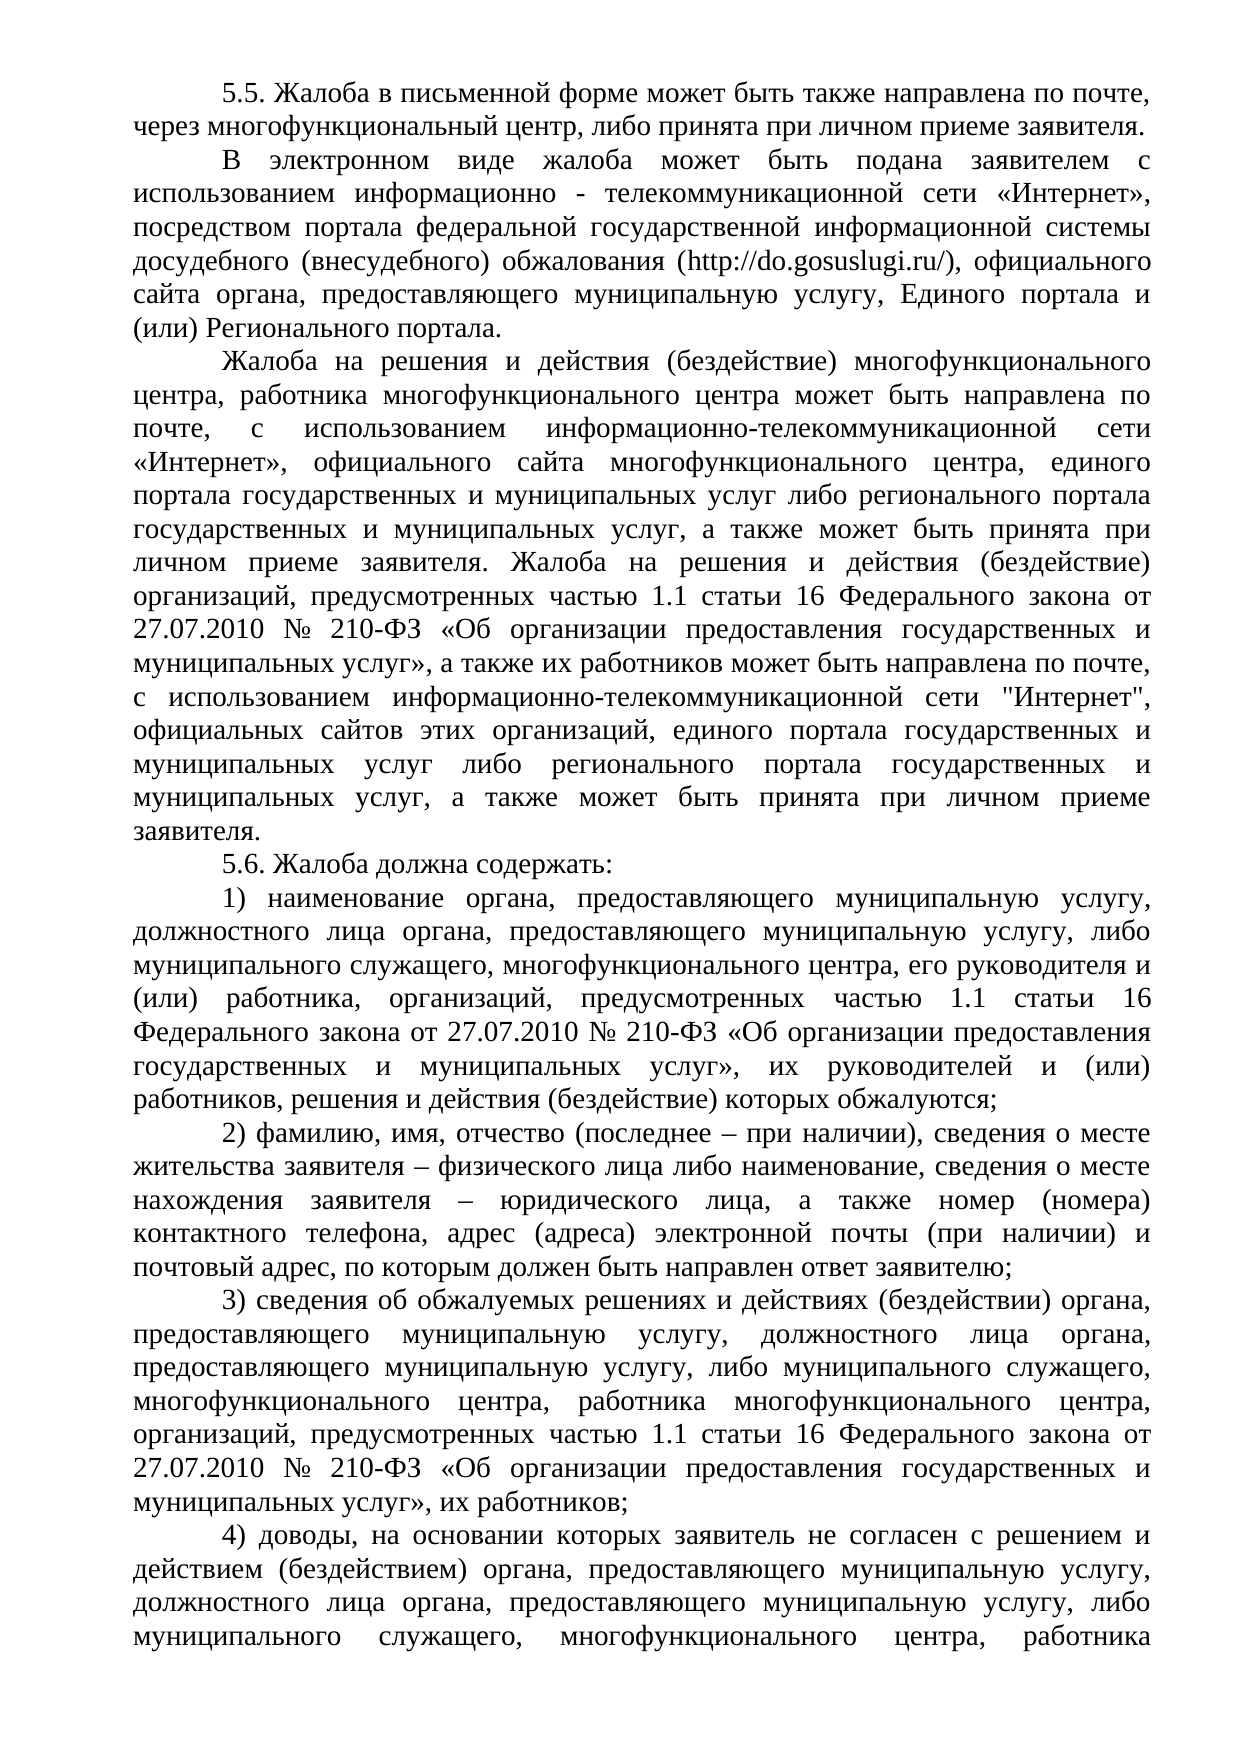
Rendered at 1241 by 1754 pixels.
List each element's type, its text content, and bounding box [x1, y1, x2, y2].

text 5.5. Жалоба в письменной форме может быть также направлена по почте, через многофункциональный центр, либо принята при личном приеме заявителя. [133, 75, 1152, 142]
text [133, 1517, 1152, 1651]
text 2) фамилию, имя, отчество (последнее – при наличии), сведения о месте жительства заявителя – физического лица либо наименование, сведения о месте нахождения заявителя – юридического лица, а также номер (номера) контактного телефона, адрес (адреса) электронной почты (при наличии) и почтовый адрес, по которым должен быть направлен ответ заявителю; [133, 1115, 1152, 1282]
text Жалоба на решения и действия (бездействие) многофункционального центра, работника многофункционального центра может быть направлена по почте, с использованием информационно-телекоммуникационной сети «Интернет», официального сайта многофункционального центра, единого портала государственных и муниципальных услуг либо регионального портала государственных и муниципальных услуг, а также может быть принята при личном приеме заявителя. Жалоба на решения и действия (бездействие) организаций, предусмотренных частью 1.1 статьи 16 Федерального закона от 27.07.2010 № 210-ФЗ «Об организации предоставления государственных и муниципальных услуг», а также их работников может быть направлена по почте, с использованием информационно-телекоммуникационной сети "Интернет", официальных сайтов этих организаций, единого портала государственных и муниципальных услуг либо регионального портала государственных и муниципальных услуг, а также может быть принята при личном приеме заявителя. [133, 343, 1152, 846]
text 5.6. Жалоба должна содержать: [133, 846, 1152, 880]
text В электронном виде жалоба может быть подана заявителем с использованием информационно - телекоммуникационной сети «Интернет», посредством портала федеральной государственной информационной системы досудебного (внесудебного) обжалования (http://do.gosuslugi.ru/), официального сайта органа, предоставляющего муниципальную услугу, Единого портала и (или) Регионального портала. [133, 142, 1152, 343]
text 3) сведения об обжалуемых решениях и действиях (бездействии) органа, предоставляющего муниципальную услугу, должностного лица органа, предоставляющего муниципальную услугу, либо муниципального служащего, многофункционального центра, работника многофункционального центра, организаций, предусмотренных частью 1.1 статьи 16 Федерального закона от 27.07.2010 № 210-ФЗ «Об организации предоставления государственных и муниципальных услуг», их работников; [133, 1282, 1152, 1517]
text 1) наименование органа, предоставляющего муниципальную услугу, должностного лица органа, предоставляющего муниципальную услугу, либо муниципального служащего, многофункционального центра, его руководителя и (или) работника, организаций, предусмотренных частью 1.1 статьи 16 Федерального закона от 27.07.2010 № 210-ФЗ «Об организации предоставления государственных и муниципальных услуг», их руководителей и (или) работников, решения и действия (бездействие) которых обжалуются; [133, 880, 1152, 1115]
